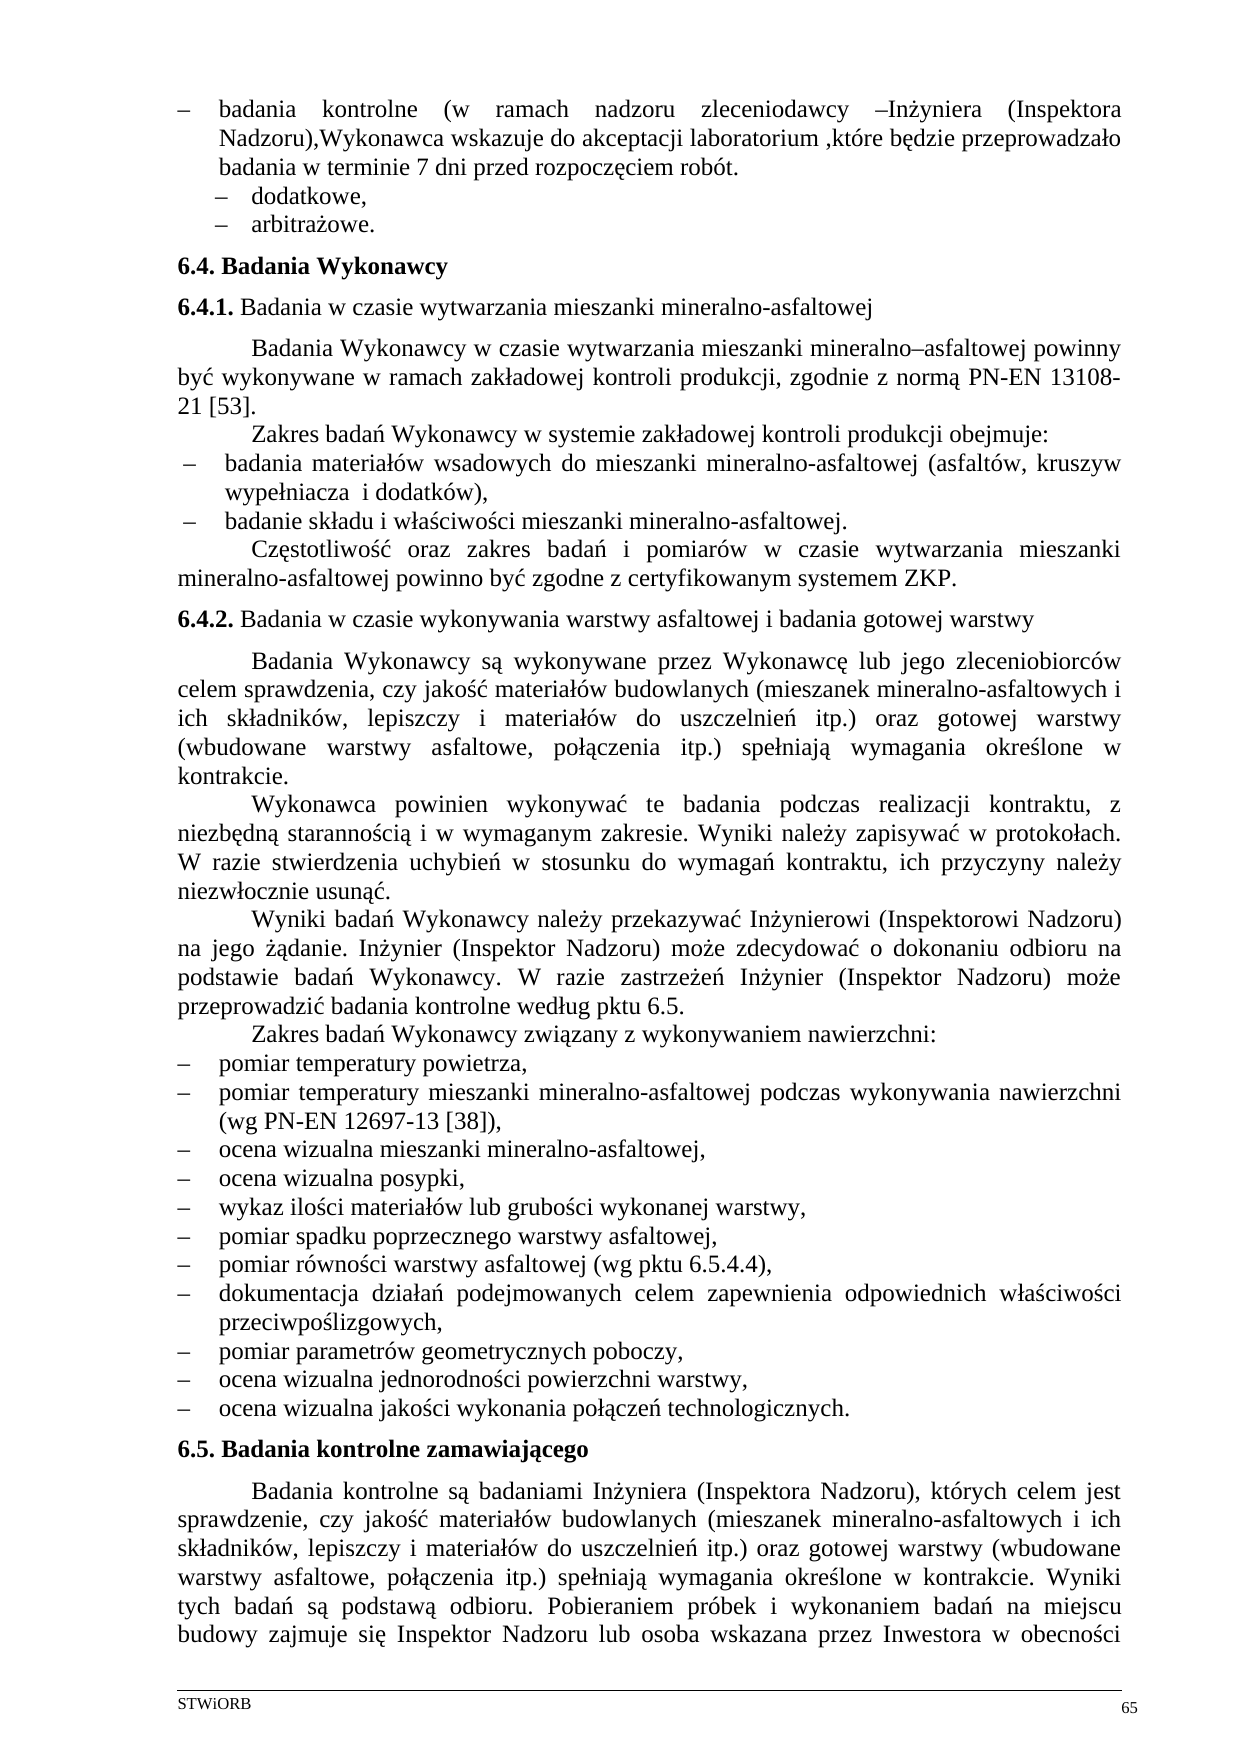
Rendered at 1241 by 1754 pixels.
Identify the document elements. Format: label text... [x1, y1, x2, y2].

text 6.4. Badania Wykonawcy [177, 251, 1122, 279]
list badania materiałów wsadowych do mieszanki mineralno-asfaltowej (asfaltów, kruszyw wypełniacza i dodatków), [183, 448, 1122, 506]
list ocena wizualna jakości wykonania połączeń technologicznych. [177, 1393, 1122, 1422]
list ocena wizualna jednorodności powierzchni warstwy, [177, 1364, 1122, 1393]
list pomiar temperatury mieszanki mineralno-asfaltowej podczas wykonywania nawierzchni (wg PN-EN 12697-13 [38]), [177, 1077, 1122, 1134]
text Zakres badań Wykonawcy w systemie zakładowej kontroli produkcji obejmuje: [177, 419, 1122, 448]
list ocena wizualna mieszanki mineralno-asfaltowej, [177, 1134, 1122, 1163]
list wykaz ilości materiałów lub grubości wykonanej warstwy, [177, 1192, 1122, 1221]
list pomiar równości warstwy asfaltowej (wg pktu 6.5.4.4), [177, 1249, 1122, 1278]
text Wyniki badań Wykonawcy należy przekazywać Inżynierowi (Inspektorowi Nadzoru) na jego żądanie. Inżynier (Inspektor Nadzoru) może zdecydować o dokonaniu odbioru na podstawie badań Wykonawcy. W razie zastrzeżeń Inżynier (Inspektor Nadzoru) może przeprowadzić badania kontrolne według pktu 6.5. [177, 904, 1122, 1019]
text 6.4.1. Badania w czasie wytwarzania mieszanki mineralno-asfaltowej [177, 292, 1122, 321]
text Częstotliwość oraz zakres badań i pomiarów w czasie wytwarzania mieszanki mineralno-asfaltowej powinno być zgodne z certyfikowanym systemem ZKP. [177, 534, 1122, 592]
list badanie składu i właściwości mieszanki mineralno-asfaltowej. [183, 506, 1122, 534]
list dokumentacja działań podejmowanych celem zapewnienia odpowiednich właściwości przeciwpoślizgowych, [177, 1278, 1122, 1336]
text 6.5. Badania kontrolne zamawiającego [177, 1434, 1122, 1463]
list dodatkowe, [215, 181, 1122, 209]
text Badania Wykonawcy są wykonywane przez Wykonawcę lub jego zleceniobiorców celem sprawdzenia, czy jakość materiałów budowlanych (mieszanek mineralno-asfaltowych i ich składników, lepiszczy i materiałów do uszczelnień itp.) oraz gotowej warstwy (wbudowane warstwy asfaltowe, połączenia itp.) spełniają wymagania określone w kontrakcie. [177, 646, 1122, 789]
text Zakres badań Wykonawcy związany z wykonywaniem nawierzchni: [177, 1019, 1122, 1048]
list pomiar parametrów geometrycznych poboczy, [177, 1336, 1122, 1364]
list badania kontrolne (w ramach nadzoru zleceniodawcy –Inżyniera (Inspektora Nadzoru),Wykonawca wskazuje do akceptacji laboratorium ,które będzie przeprowadzało badania w terminie 7 dni przed rozpoczęciem robót. [177, 94, 1122, 181]
list arbitrażowe. [215, 209, 1122, 238]
list pomiar temperatury powietrza, [177, 1048, 1122, 1077]
text Wykonawca powinien wykonywać te badania podczas realizacji kontraktu, z niezbędną starannością i w wymaganym zakresie. Wyniki należy zapisywać w protokołach. W razie stwierdzenia uchybień w stosunku do wymagań kontraktu, ich przyczyny należy niezwłocznie usunąć. [177, 789, 1122, 904]
list pomiar spadku poprzecznego warstwy asfaltowej, [177, 1221, 1122, 1249]
text Badania Wykonawcy w czasie wytwarzania mieszanki mineralno–asfaltowej powinny być wykonywane w ramach zakładowej kontroli produkcji, zgodnie z normą PN-EN 13108-21 [53]. [177, 333, 1122, 419]
list ocena wizualna posypki, [177, 1163, 1122, 1192]
text 6.4.2. Badania w czasie wykonywania warstwy asfaltowej i badania gotowej warstwy [177, 604, 1122, 633]
